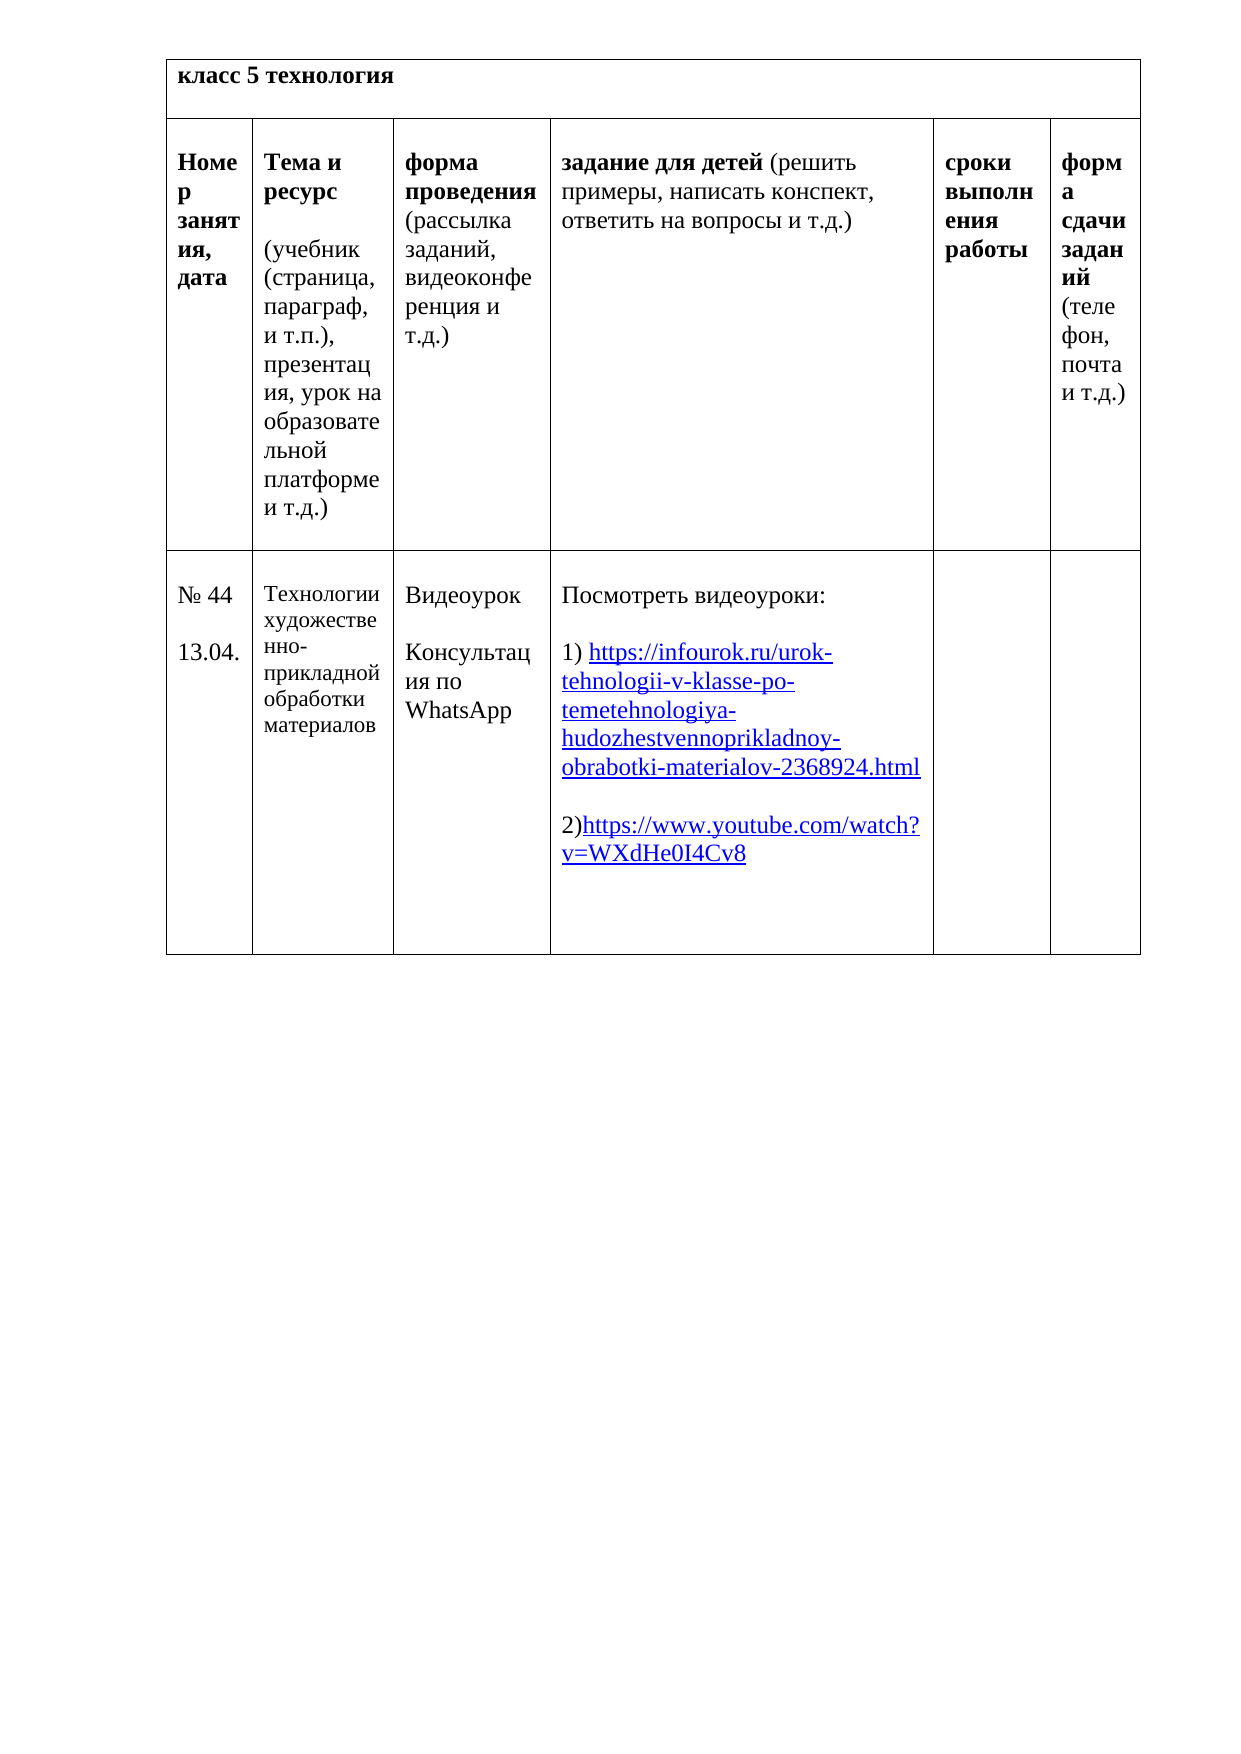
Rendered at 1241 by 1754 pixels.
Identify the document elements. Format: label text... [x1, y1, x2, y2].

table_cell Посмотреть видеоуроки: 1) https://infourok.ru/urok-tehnologii-v-klasse-po-temetehnologiya-hudozhestvennoprikladnoy-obrabotki-materialov-2368924.html 2)https://www.youtube.com/watch?v=WXdHe0I4Cv8 [551, 551, 933, 953]
table_cell форма проведения (рассылка заданий, видеоконференция и т.д.) [394, 119, 550, 550]
table_cell форма сдачи заданий (телефон, почта и т.д.) [1051, 119, 1140, 550]
table_cell Видеоурок Консультация по WhatsApp [394, 551, 550, 953]
table_cell задание для детей (решить примеры, написать конспект, ответить на вопросы и т.д.) [551, 119, 933, 550]
table_cell сроки выполнения работы [934, 119, 1050, 550]
table_cell Технологии художественно-прикладной обработки материалов [253, 551, 393, 953]
table_cell № 44 13.04. [167, 551, 252, 953]
table_cell Тема и ресурс (учебник (страница, параграф, и т.п.), презентация, урок на образовательной платформе и т.д.) [253, 119, 393, 550]
table_cell [1051, 551, 1140, 953]
table_cell [934, 551, 1050, 953]
table_header класс 5 технология [167, 60, 1140, 118]
table_cell Номер занятия, дата [167, 119, 252, 550]
